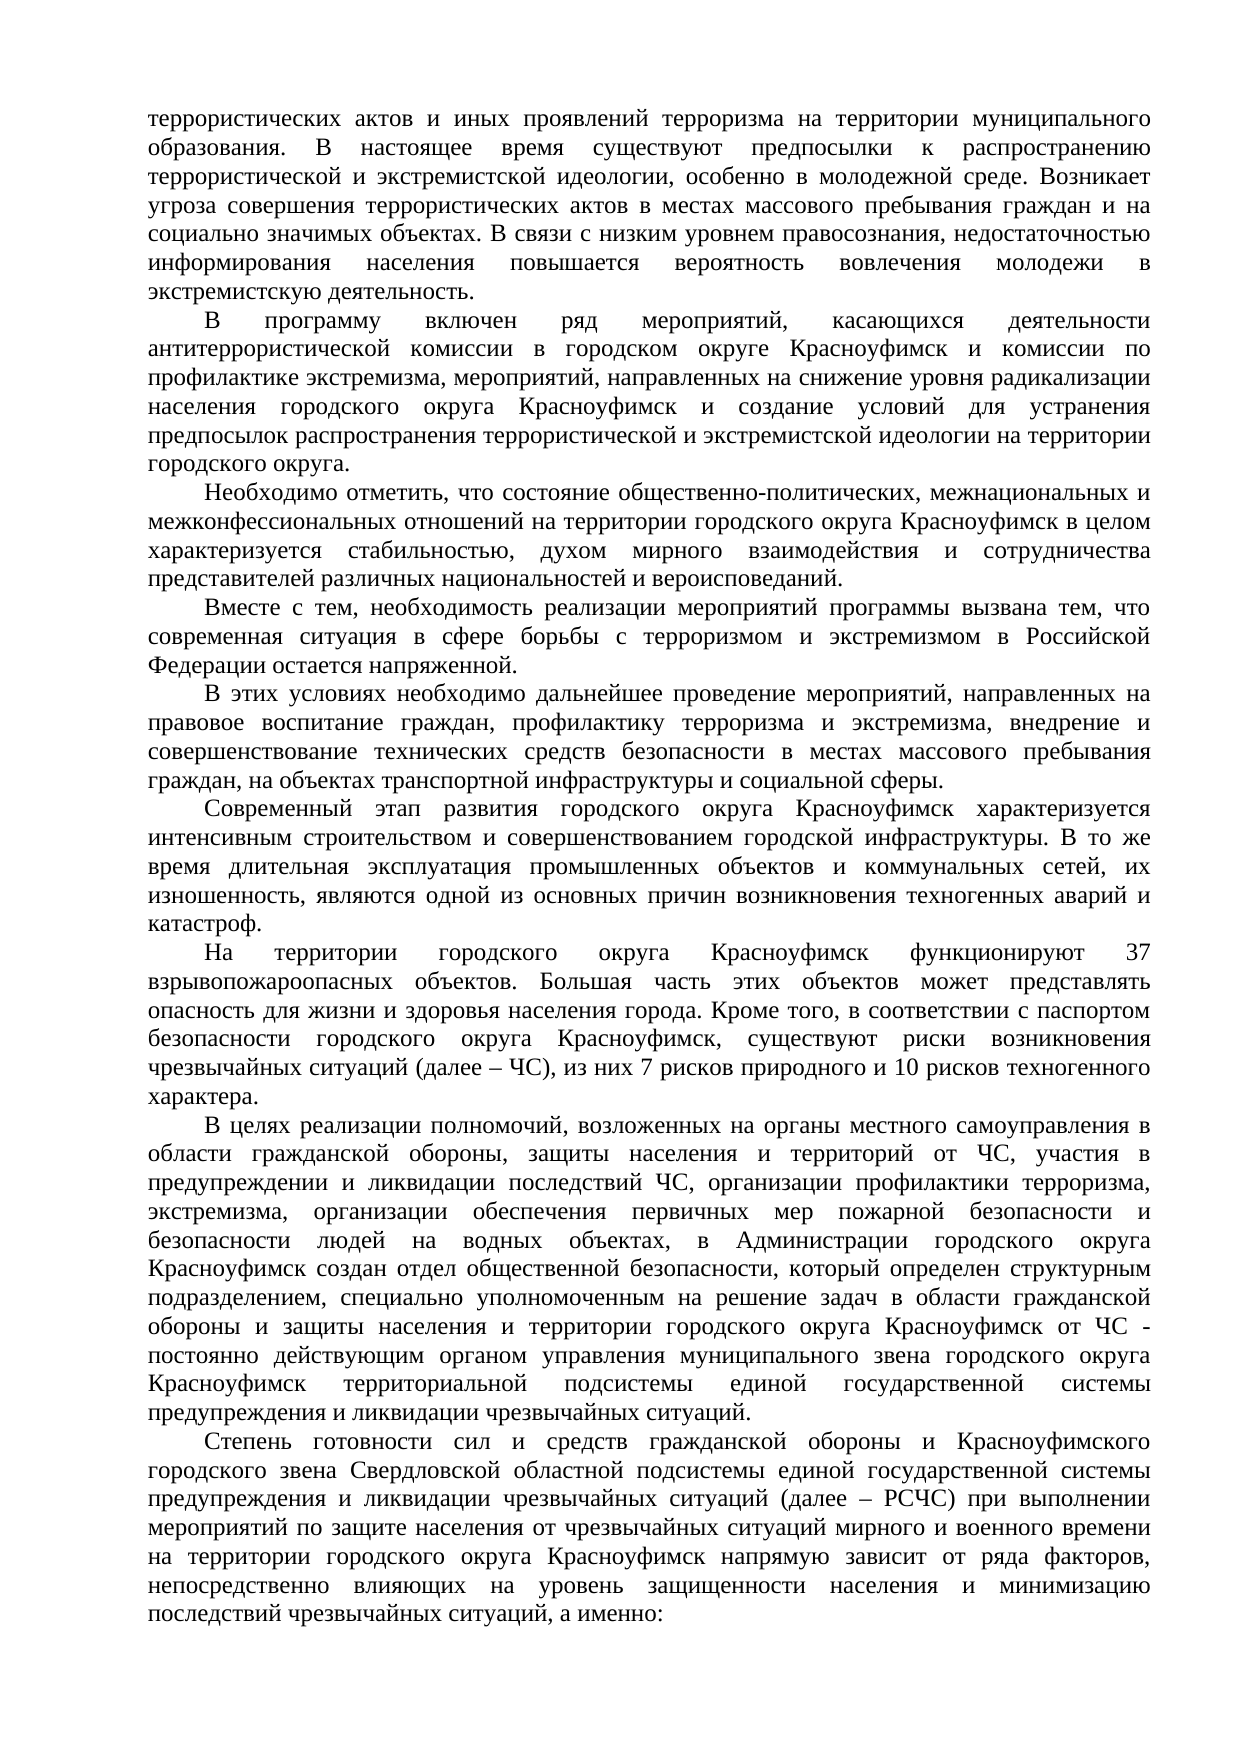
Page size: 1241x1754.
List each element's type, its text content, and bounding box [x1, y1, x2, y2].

text В целях реализации полномочий, возложенных на органы местного самоуправления в области гражданской обороны, защиты населения и территорий от ЧС, участия в предупреждении и ликвидации последствий ЧС, организации профилактики терроризма, экстремизма, организации обеспечения первичных мер пожарной безопасности и безопасности людей на водных объектах, в Администрации городского округа Красноуфимск создан отдел общественной безопасности, который определен структурным подразделением, специально уполномоченным на решение задач в области гражданской обороны и защиты населения и территории городского округа Красноуфимск от ЧС - постоянно действующим органом управления муниципального звена городского округа Красноуфимск территориальной подсистемы единой государственной системы предупреждения и ликвидации чрезвычайных ситуаций. [148, 1110, 1152, 1426]
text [148, 103, 1152, 305]
text Современный этап развития городского округа Красноуфимск характеризуется интенсивным строительством и совершенствованием городской инфраструктуры. В то же время длительная эксплуатация промышленных объектов и коммунальных сетей, их изношенность, являются одной из основных причин возникновения техногенных аварий и катастроф. [148, 793, 1152, 937]
text Степень готовности сил и средств гражданской обороны и Красноуфимского городского звена Свердловской областной подсистемы единой государственной системы предупреждения и ликвидации чрезвычайных ситуаций (далее – РСЧС) при выполнении мероприятий по защите населения от чрезвычайных ситуаций мирного и военного времени на территории городского округа Красноуфимск напрямую зависит от ряда факторов, непосредственно влияющих на уровень защищенности населения и минимизацию последствий чрезвычайных ситуаций, а именно: [148, 1426, 1152, 1627]
text В этих условиях необходимо дальнейшее проведение мероприятий, направленных на правовое воспитание граждан, профилактику терроризма и экстремизма, внедрение и совершенствование технических средств безопасности в местах массового пребывания граждан, на объектах транспортной инфраструктуры и социальной сферы. [148, 678, 1152, 793]
text Необходимо отметить, что состояние общественно-политических, межнациональных и межконфессиональных отношений на территории городского округа Красноуфимск в целом характеризуется стабильностью, духом мирного взаимодействия и сотрудничества представителей различных национальностей и вероисповеданий. [148, 477, 1152, 592]
text На территории городского округа Красноуфимск функционируют 37 взрывопожароопасных объектов. Большая часть этих объектов может представлять опасность для жизни и здоровья населения города. Кроме того, в соответствии с паспортом безопасности городского округа Красноуфимск, существуют риски возникновения чрезвычайных ситуаций (далее – ЧС), из них 7 рисков природного и 10 рисков техногенного характера. [148, 937, 1152, 1110]
text Вместе с тем, необходимость реализации мероприятий программы вызвана тем, что современная ситуация в сфере борьбы с терроризмом и экстремизмом в Российской Федерации остается напряженной. [148, 592, 1152, 678]
text В программу включен ряд мероприятий, касающихся деятельности антитеррористической комиссии в городском округе Красноуфимск и комиссии по профилактике экстремизма, мероприятий, направленных на снижение уровня радикализации населения городского округа Красноуфимск и создание условий для устранения предпосылок распространения террористической и экстремистской идеологии на территории городского округа. [148, 305, 1152, 477]
